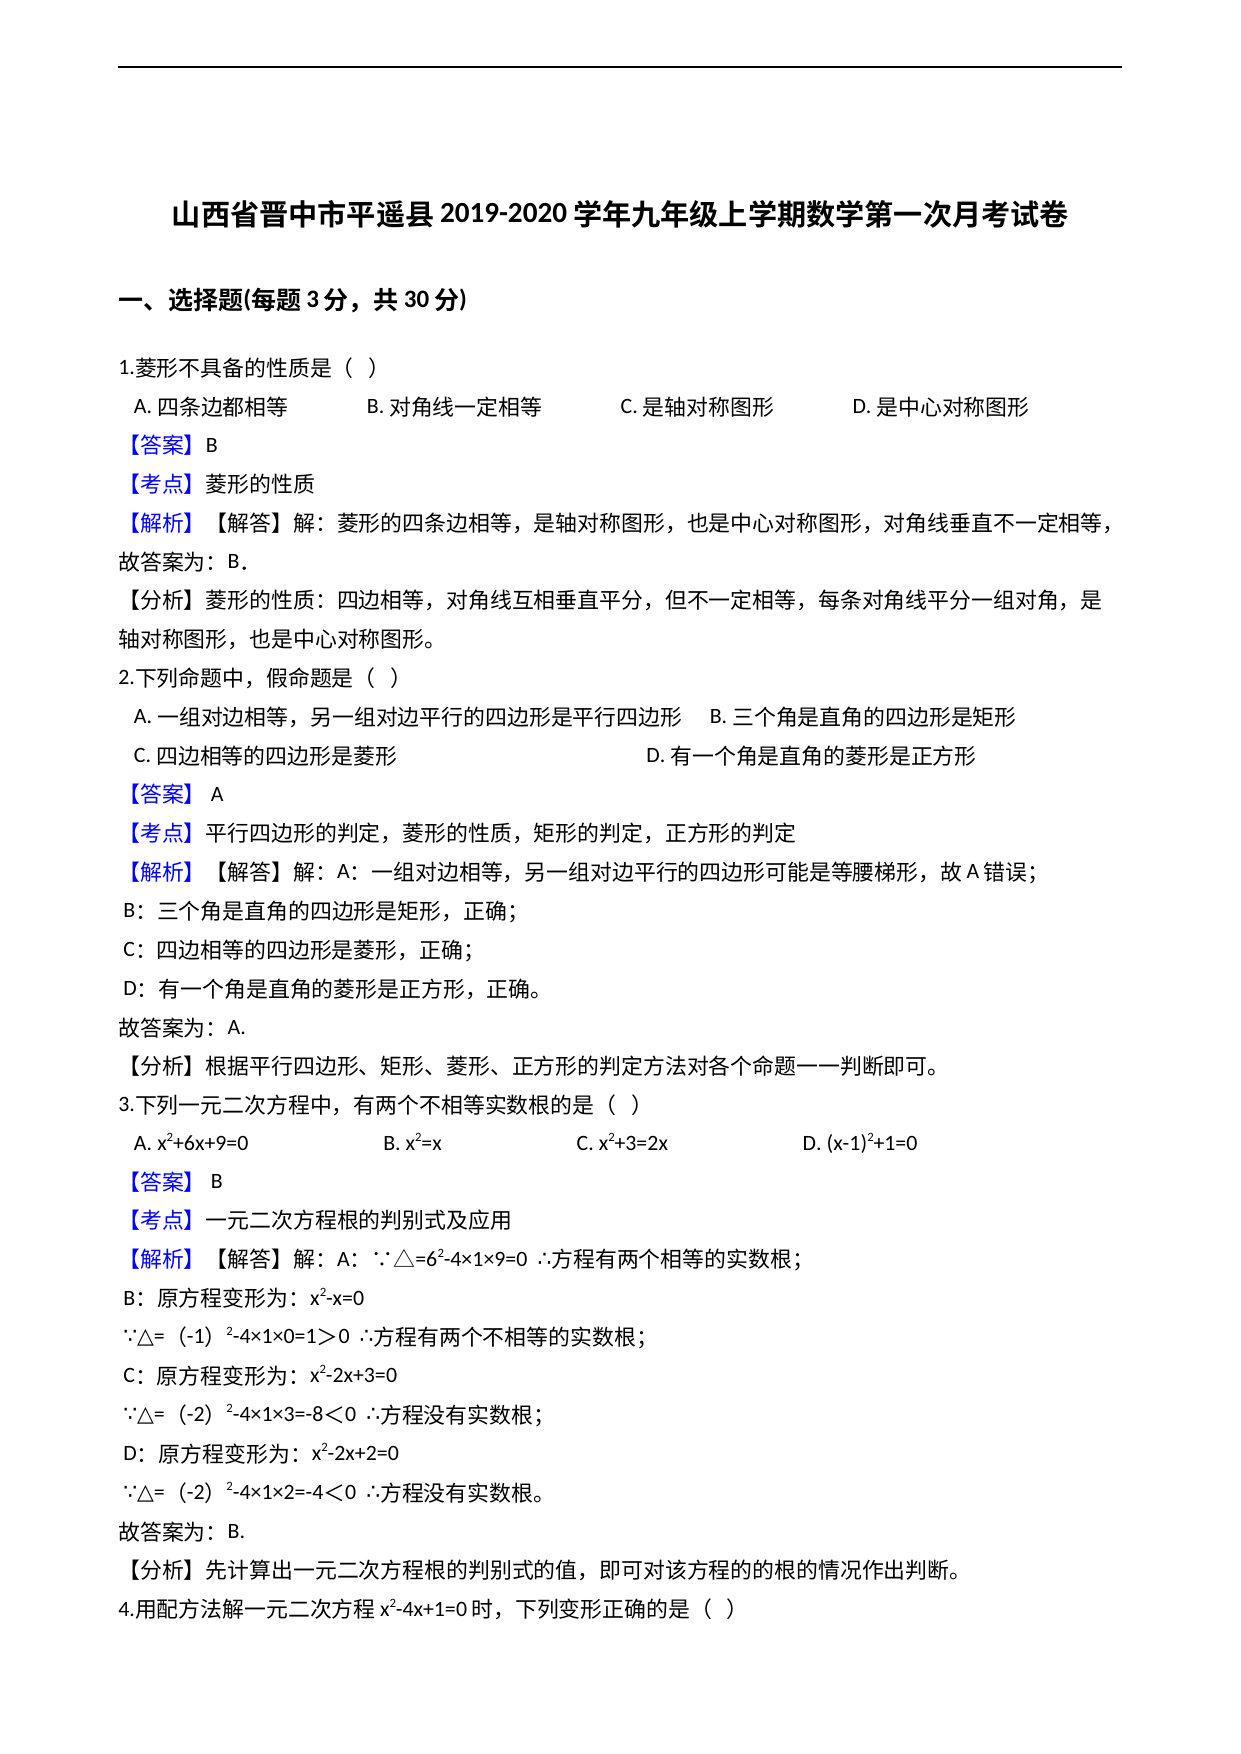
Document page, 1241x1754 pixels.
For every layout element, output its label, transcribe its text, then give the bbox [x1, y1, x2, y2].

text 故答案为：A. [118, 1010, 1122, 1043]
text 【答案】 B [118, 1164, 1122, 1197]
text 【答案】 A [118, 777, 1122, 809]
text 【解析】【解答】解：A：一组对边相等，另一组对边平行的四边形可能是等腰梯形，故A错误； B：三个角是直角的四边形是矩形，正确； C：四边相等的四边形是菱形，正确； D：有一个角是直角的菱形是正方形，正确。 [118, 854, 1122, 1004]
text 故答案为：B． [118, 544, 1122, 577]
text 1.菱形不具备的性质是（ ） [118, 350, 1122, 383]
text 【考点】平行四边形的判定，菱形的性质，矩形的判定，正方形的判定 [118, 816, 1122, 848]
text A. 四条边都相等 B. 对角线一定相等 C. 是轴对称图形 D. 是中心对称图形 [134, 389, 1122, 422]
text 【考点】一元二次方程根的判别式及应用 [118, 1203, 1122, 1236]
text 故答案为：B. [118, 1514, 1122, 1547]
text 【答案】B [118, 428, 1122, 460]
text 【分析】根据平行四边形、矩形、菱形、正方形的判定方法对各个命题一一判断即可。 [118, 1049, 1122, 1081]
text A. x2+6x+9=0 B. x2=x C. x2+3=2x D. (x-1)2+1=0 [134, 1126, 1122, 1159]
text 一、选择题(每题3分，共30分) [118, 266, 1122, 331]
text 【解析】【解答】解：菱形的四条边相等，是轴对称图形，也是中心对称图形，对角线垂直不一定相等， [118, 505, 1122, 538]
text 山西省晋中市平遥县2019-2020学年九年级上学期数学第一次月考试卷 [118, 180, 1122, 245]
text 4.用配方法解一元二次方程x2-4x+1=0时，下列变形正确的是（ ） [118, 1592, 1122, 1624]
text 3.下列一元二次方程中，有两个不相等实数根的是（ ） [118, 1088, 1122, 1120]
text 【分析】先计算出一元二次方程根的判别式的值，即可对该方程的的根的情况作出判断。 [118, 1553, 1122, 1586]
text 2.下列命题中，假命题是（ ） [118, 661, 1122, 693]
text A. 一组对边相等，另一组对边平行的四边形是平行四边形 B. 三个角是直角的四边形是矩形 C. 四边相等的四边形是菱形 D. 有一个角是直角的菱形是正方形 [134, 699, 1122, 771]
picture [797, 1144, 803, 1151]
text 【考点】菱形的性质 [118, 467, 1122, 499]
text 【解析】【解答】解：A：∵△=62-4×1×9=0 ∴方程有两个相等的实数根； B：原方程变形为：x2-x=0 ∵△=（-1）2-4×1×0=1＞0 ∴方程有两个不相等的实数根； C：原方程变形为：x2-2x+3=0 ∵△=（-2）2-4×1×3=-8＜0 ∴方程没有实数根； D：原方程变形为：x2-2x+2=0 ∵△=（-2）2-4×1×2=-4＜0 ∴方程没有实数根。 [118, 1242, 1122, 1508]
text 【分析】菱形的性质：四边相等，对角线互相垂直平分，但不一定相等，每条对角线平分一组对角，是轴对称图形，也是中心对称图形。 [118, 583, 1122, 654]
picture [571, 1144, 577, 1151]
